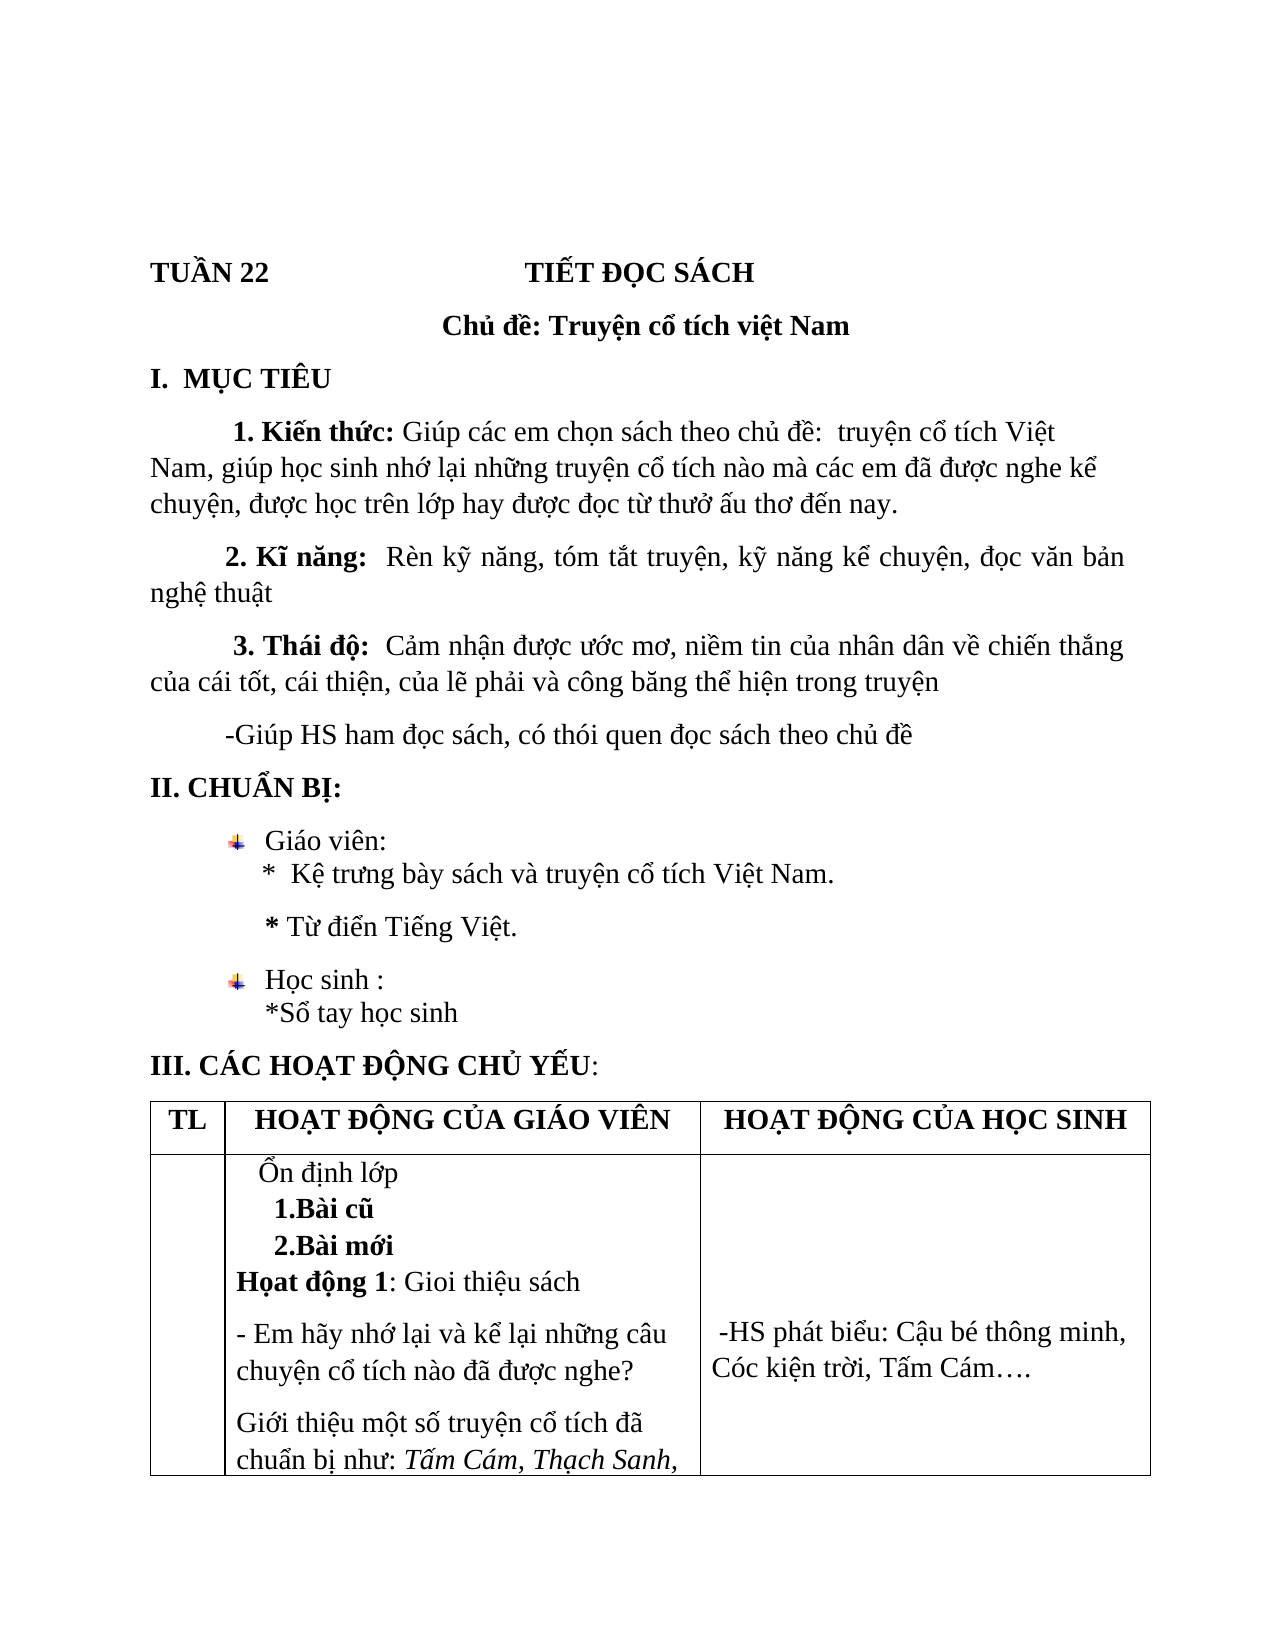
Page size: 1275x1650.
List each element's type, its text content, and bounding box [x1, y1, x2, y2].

picture [228, 972, 245, 990]
text III. CÁC HOẠT ĐỘNG CHỦ YẾU: [150, 1048, 1125, 1082]
table_cell [151, 1155, 224, 1475]
text TUẦN 22 TIẾT ĐỌC SÁCH [150, 256, 1125, 289]
text 2. Kĩ năng: Rèn kỹ năng, tóm tắt truyện, kỹ năng kể chuyện, đọc văn bản nghệ thuật [150, 539, 1125, 609]
text II. CHUẨN BỊ: [150, 770, 1125, 803]
list *Sổ tay học sinh [264, 995, 1125, 1029]
picture [228, 833, 245, 850]
text -Giúp HS ham đọc sách, có thói quen đọc sách theo chủ đề [150, 717, 1125, 751]
list Giáo viên: [227, 823, 1125, 856]
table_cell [226, 1155, 700, 1475]
text 1. Kiến thức: Giúp các em chọn sách theo chủ đề: truyện cổ tích Việt Nam, giúp học sinh nhớ lại những truyện cổ tích nào mà các em đã được nghe kể chuyện, được học trên lớp hay được đọc từ thưở ấu thơ đến nay. [150, 414, 1125, 520]
table_header HOẠT ĐỘNG CỦA GIÁO VIÊN [226, 1102, 700, 1154]
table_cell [701, 1155, 1150, 1475]
table_header HOẠT ĐỘNG CỦA HỌC SINH [701, 1102, 1150, 1154]
list Học sinh : [227, 962, 1125, 995]
text Chủ đề: Truyện cổ tích việt Nam [150, 308, 1125, 342]
text * Kệ trưng bày sách và truyện cổ tích Việt Nam. [150, 856, 1125, 890]
text * Từ điển Tiếng Việt. [189, 909, 1125, 943]
text I. MỤC TIÊU [150, 361, 1125, 395]
table_header TL [151, 1102, 224, 1154]
text 3. Thái độ: Cảm nhận được ước mơ, niềm tin của nhân dân về chiến thắng của cái tốt, cái thiện, của lẽ phải và công băng thể hiện trong truyện [150, 628, 1125, 698]
